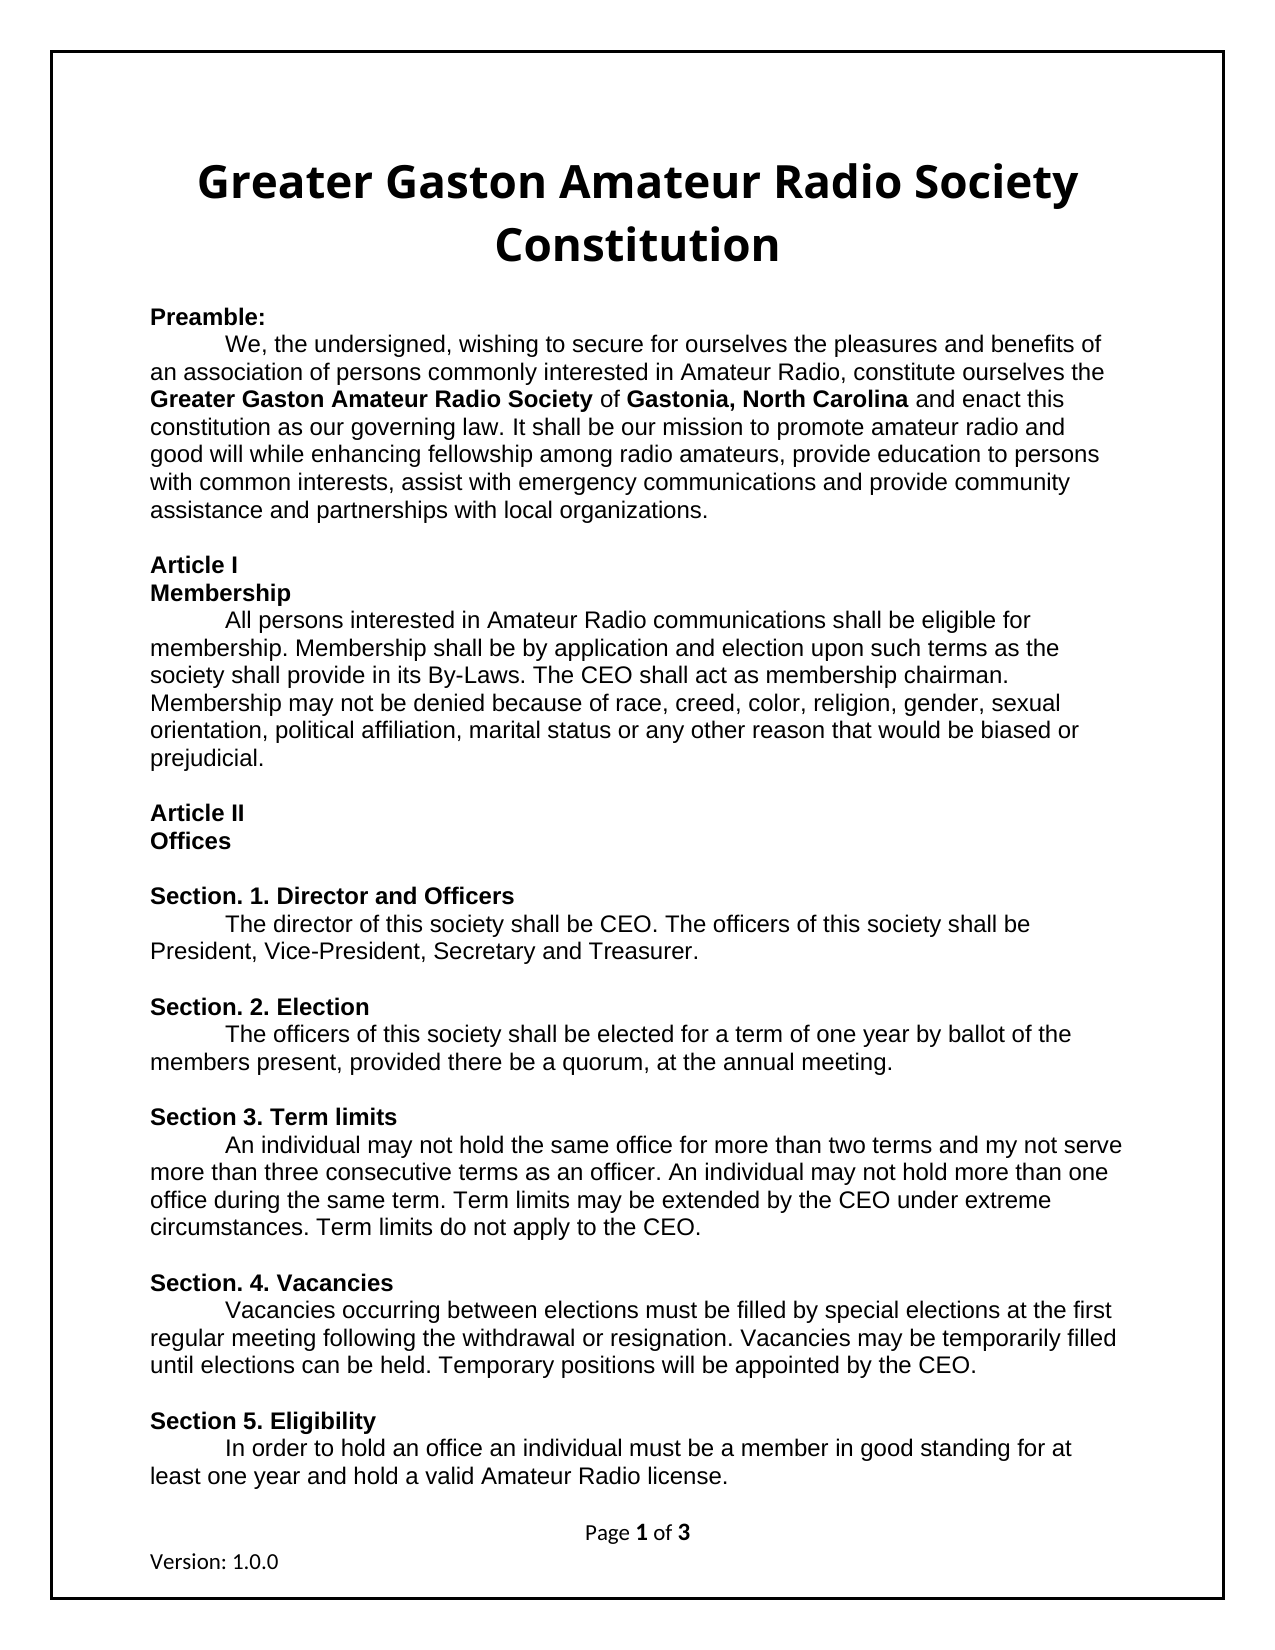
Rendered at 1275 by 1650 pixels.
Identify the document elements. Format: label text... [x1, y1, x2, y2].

text Vacancies occurring between elections must be filled by special elections at the first regular meeting following the withdrawal or resignation. Vacancies may be temporarily filled until elections can be held. Temporary positions will be appointed by the CEO. [150, 1296, 1125, 1379]
text Section 3. Term limits [150, 1103, 1125, 1131]
text All persons interested in Amateur Radio communications shall be eligible for membership. Membership shall be by application and election upon such terms as the society shall provide in its By-Laws. The CEO shall act as membership chairman. Membership may not be denied because of race, creed, color, religion, gender, sexual orientation, political affiliation, marital status or any other reason that would be biased or prejudicial. [150, 606, 1125, 772]
text Preamble: [150, 302, 1125, 330]
text The officers of this society shall be elected for a term of one year by ballot of the members present, provided there be a quorum, at the annual meeting. [150, 1020, 1125, 1075]
text Membership [150, 578, 1125, 606]
text Section. 4. Vacancies [150, 1268, 1125, 1296]
text We, the undersigned, wishing to secure for ourselves the pleasures and benefits of an association of persons commonly interested in Amateur Radio, constitute ourselves the Greater Gaston Amateur Radio Society of Gastonia, North Carolina and enact this constitution as our governing law. It shall be our mission to promote amateur radio and good will while enhancing fellowship among radio amateurs, provide education to persons with common interests, assist with emergency communications and provide community assistance and partnerships with local organizations. [150, 330, 1125, 523]
text Article I [150, 551, 1125, 578]
text Offices [150, 827, 1125, 854]
text The director of this society shall be CEO. The officers of this society shall be President, Vice-President, Secretary and Treasurer. [150, 910, 1125, 965]
text Section. 2. Election [150, 992, 1125, 1020]
text Section. 1. Director and Officers [150, 882, 1125, 910]
text In order to hold an office an individual must be a member in good standing for at least one year and hold a valid Amateur Radio license. [150, 1434, 1125, 1489]
text Section 5. Eligibility [150, 1407, 1125, 1434]
text An individual may not hold the same office for more than two terms and my not serve more than three consecutive terms as an officer. An individual may not hold more than one office during the same term. Term limits may be extended by the CEO under extreme circumstances. Term limits do not apply to the CEO. [150, 1131, 1125, 1241]
text Greater Gaston Amateur Radio Society Constitution [150, 150, 1125, 275]
text Article II [150, 799, 1125, 827]
